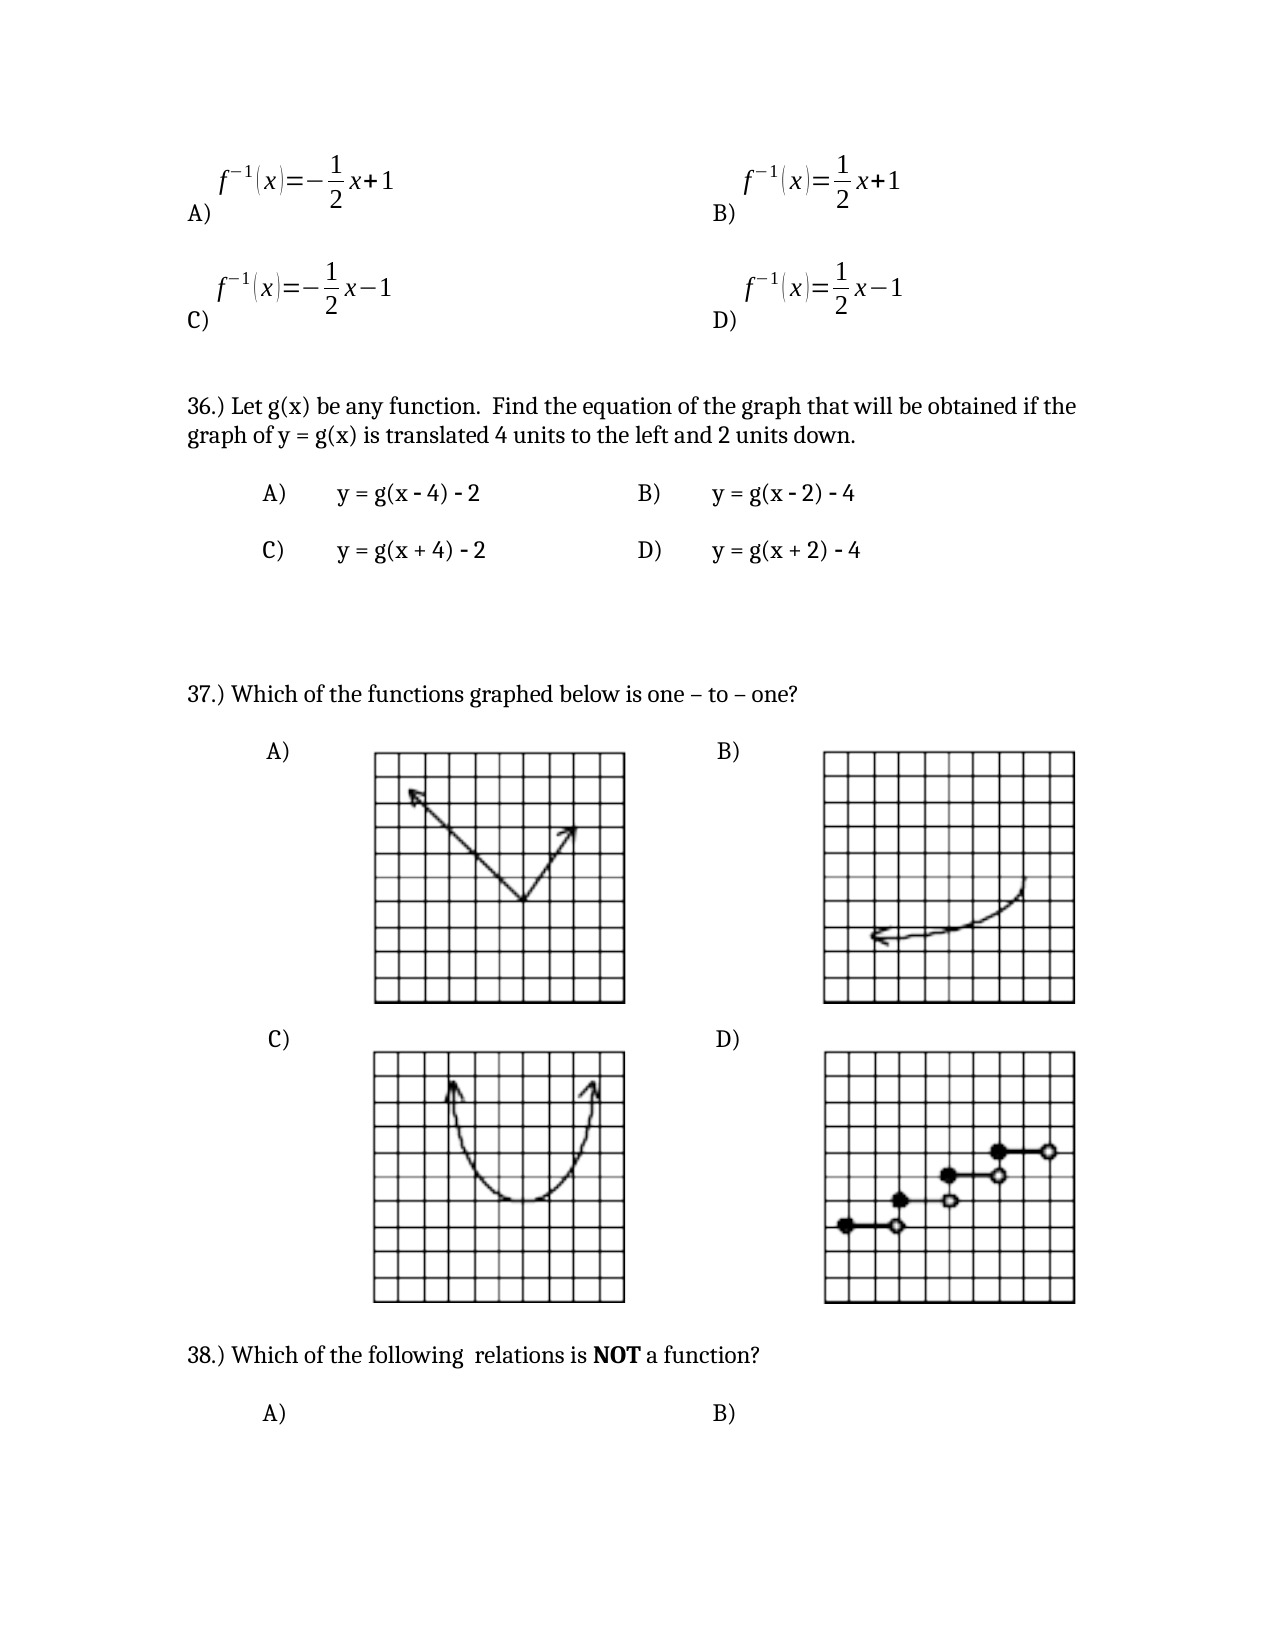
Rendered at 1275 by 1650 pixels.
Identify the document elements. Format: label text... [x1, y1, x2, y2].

text C) y = g(x + 4) 2 D) y = g(x + 2) 4 [187, 536, 1087, 565]
text A) B) [262, 1398, 1087, 1427]
text C) D) [187, 257, 1087, 335]
text 38.) Which of the following relations is NOT a function? [187, 1341, 1087, 1370]
text A) B) [187, 150, 1087, 228]
text C) D) [187, 1025, 1087, 1053]
text A) y = g(x 4) 2 B) y = g(x 2) 4 [187, 478, 1087, 507]
text A) B) [187, 737, 1087, 766]
text 37.) Which of the functions graphed below is one – to – one? [187, 680, 1087, 708]
text 36.) Let g(x) be any function. Find the equation of the graph that will be obtained if the graph of y = g(x) is translated 4 units to the left and 2 units down. [187, 392, 1087, 450]
